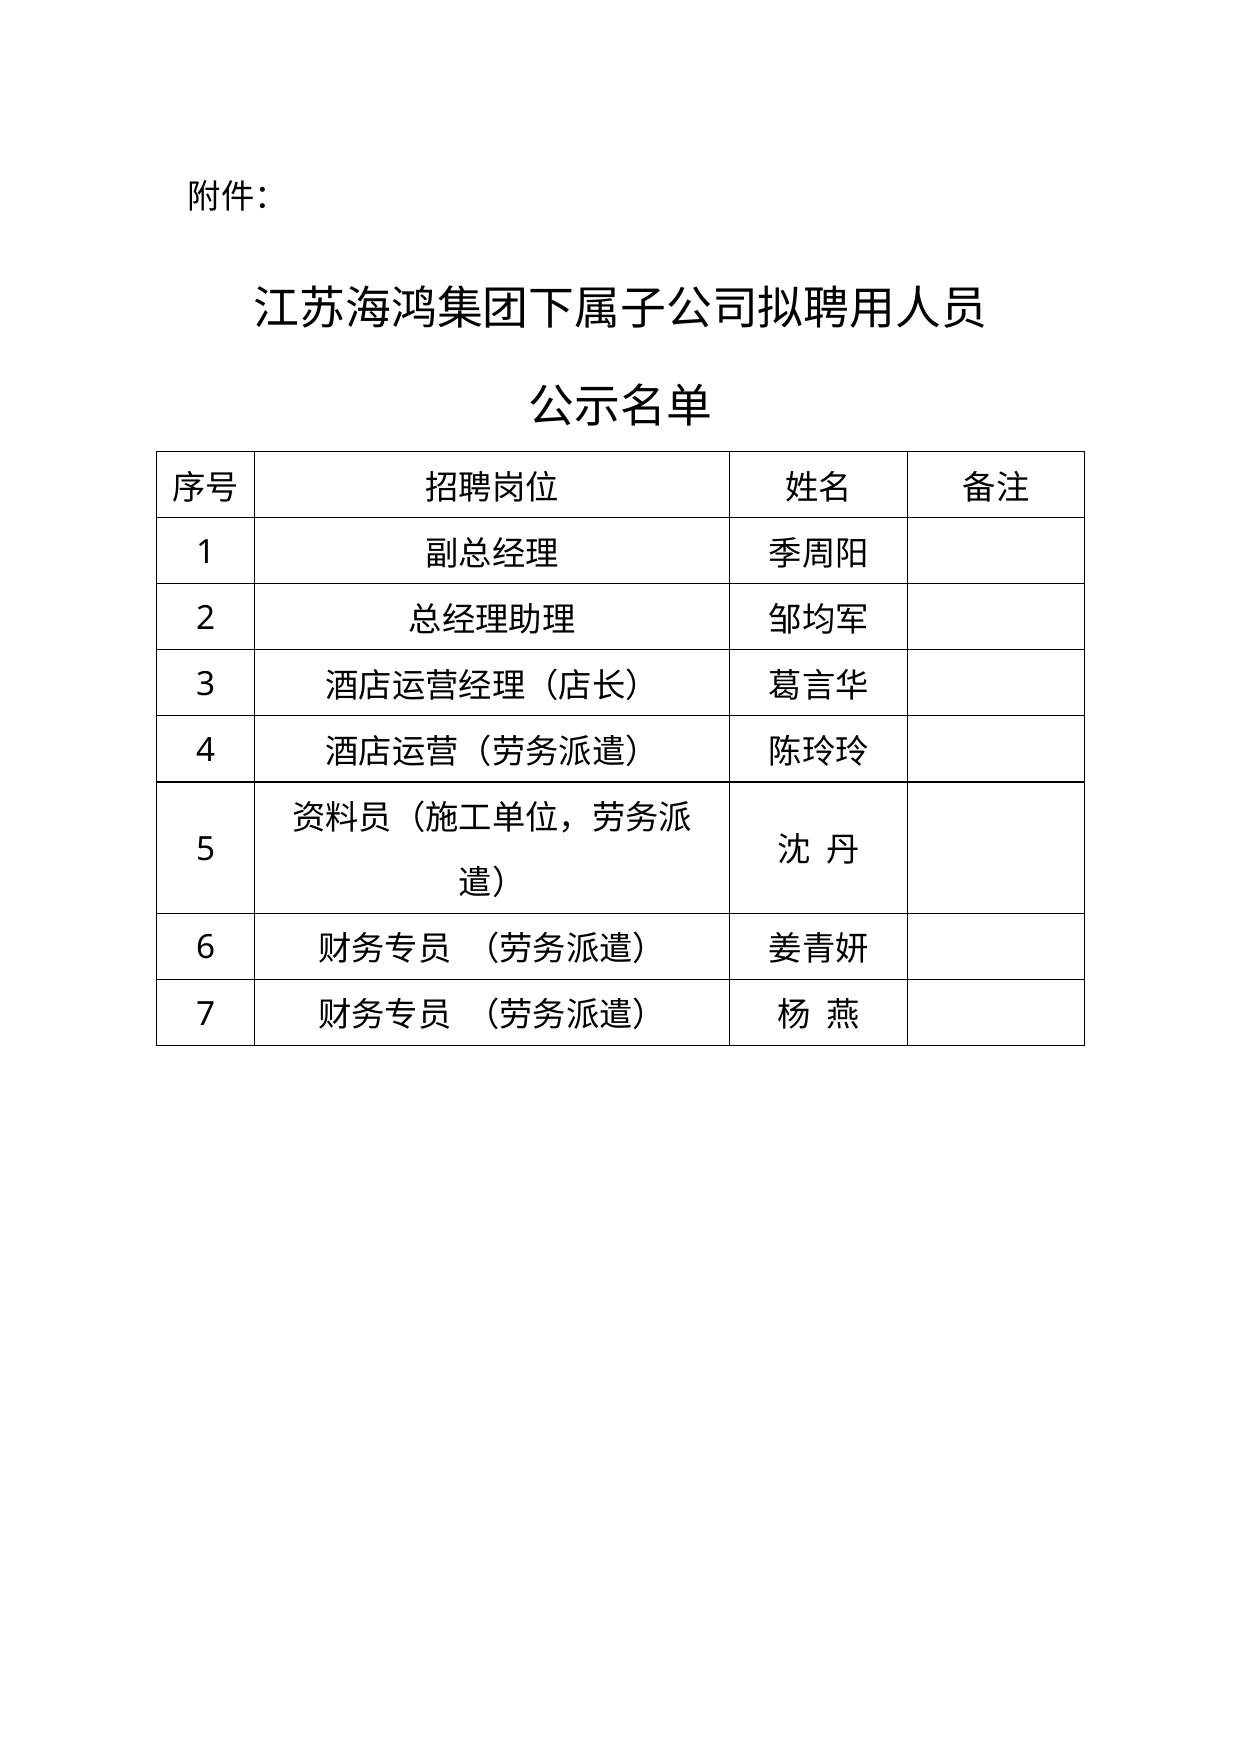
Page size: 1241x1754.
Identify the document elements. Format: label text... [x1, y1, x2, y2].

table_cell 陈玲玲 [730, 716, 907, 781]
table_cell [908, 650, 1084, 715]
table_cell 杨 燕 [730, 980, 907, 1044]
table_cell [908, 518, 1084, 583]
table_cell 7 [157, 980, 254, 1044]
table_cell [908, 914, 1084, 978]
text 附件： [187, 162, 1053, 227]
table_header 备注 [908, 452, 1084, 517]
table_cell 总经理助理 [255, 584, 729, 649]
table_cell 葛言华 [730, 650, 907, 715]
table_cell [908, 716, 1084, 781]
table_cell 酒店运营经理（店长） [255, 650, 729, 715]
table_cell 沈 丹 [730, 783, 907, 912]
text 公示名单 [187, 354, 1053, 451]
table_cell 季周阳 [730, 518, 907, 583]
table_cell [908, 584, 1084, 649]
table_cell 财务专员 （劳务派遣） [255, 914, 729, 978]
table_cell [908, 783, 1084, 912]
table_cell 酒店运营（劳务派遣） [255, 716, 729, 781]
table_cell 3 [157, 650, 254, 715]
table_cell 资料员（施工单位，劳务派遣） [255, 783, 729, 912]
table_cell 姜青妍 [730, 914, 907, 978]
table_cell 财务专员 （劳务派遣） [255, 980, 729, 1044]
table_cell 6 [157, 914, 254, 978]
table_cell 邹均军 [730, 584, 907, 649]
table_cell 5 [157, 783, 254, 912]
table_header 序号 [157, 452, 254, 517]
text 江苏海鸿集团下属子公司拟聘用人员 [187, 256, 1053, 354]
table_cell 副总经理 [255, 518, 729, 583]
table_cell [908, 980, 1084, 1044]
table_cell 4 [157, 716, 254, 781]
table_cell 2 [157, 584, 254, 649]
table_cell 1 [157, 518, 254, 583]
table_header 招聘岗位 [255, 452, 729, 517]
table_header 姓名 [730, 452, 907, 517]
